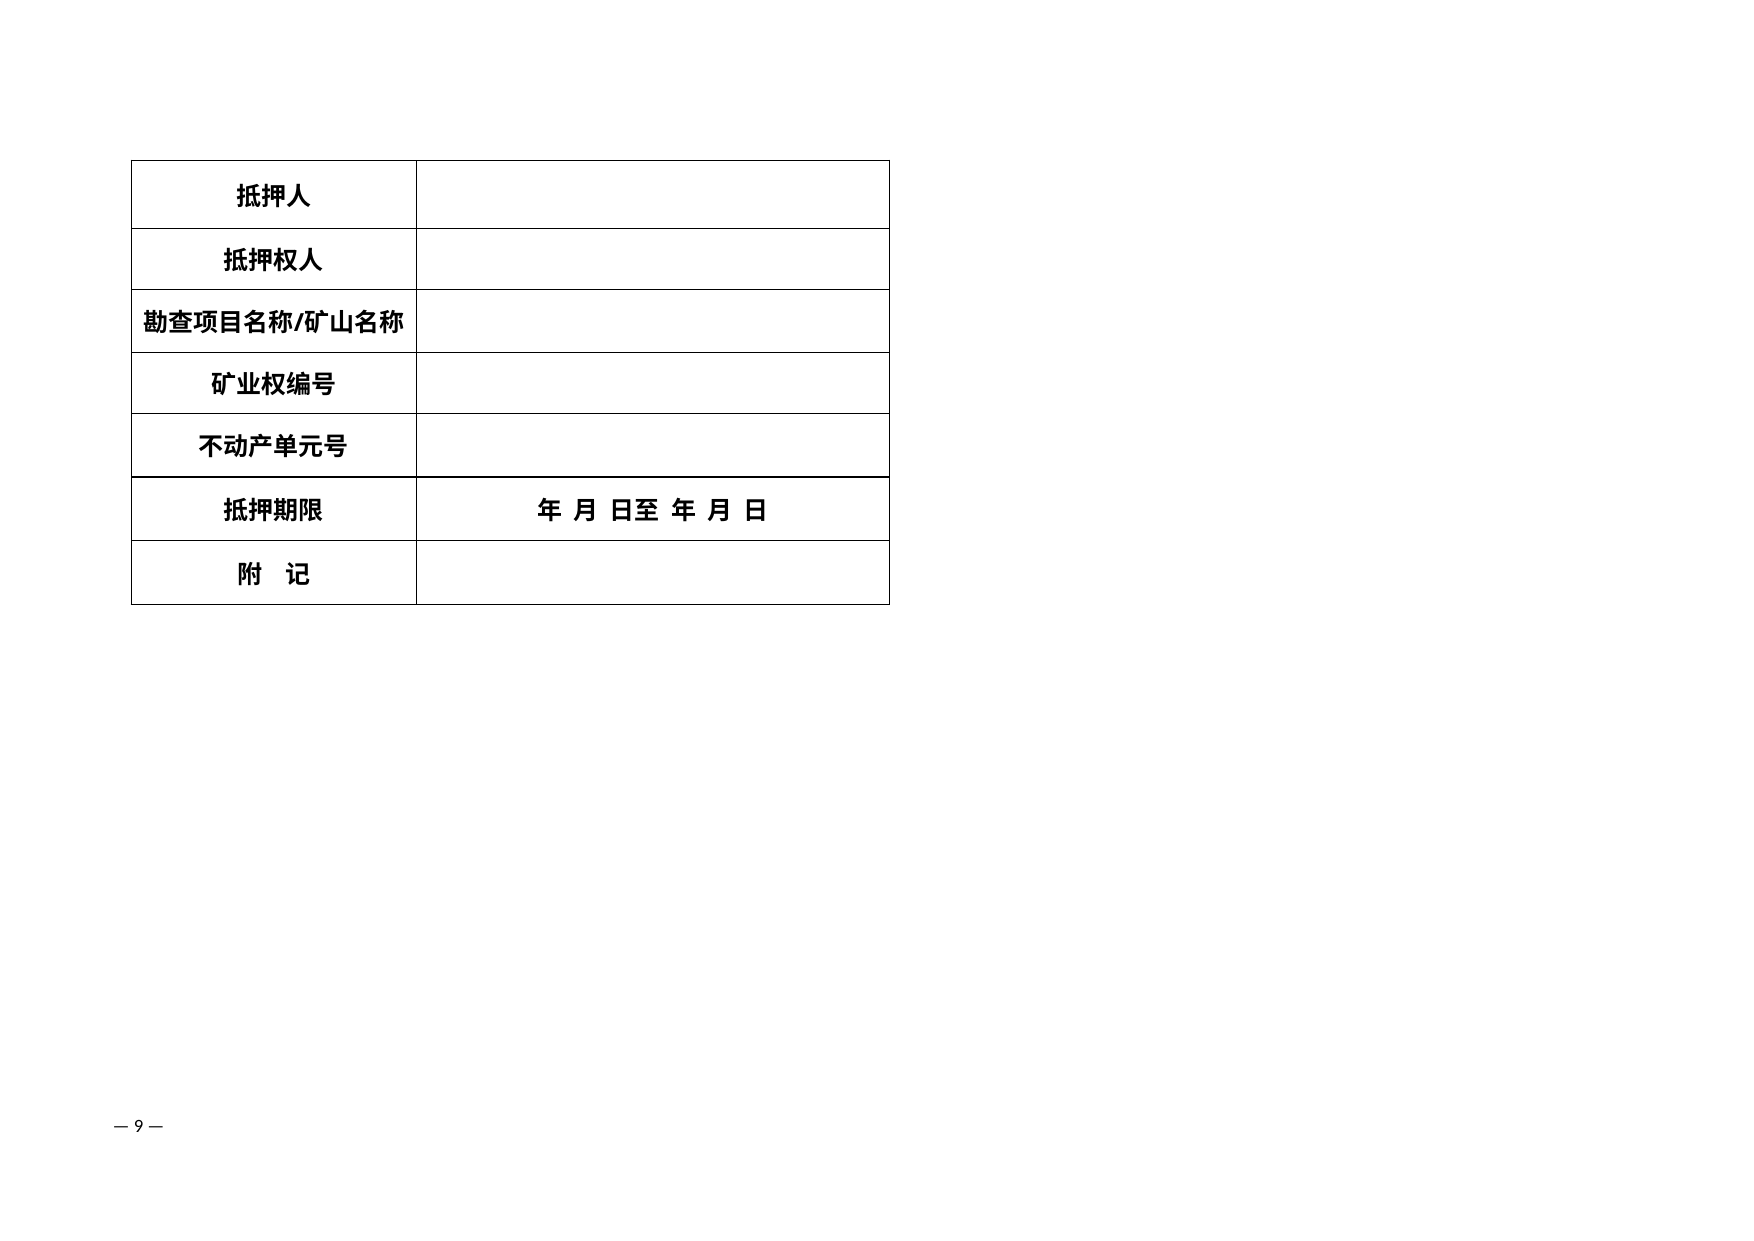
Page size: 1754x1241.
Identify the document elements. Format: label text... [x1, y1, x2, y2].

table_cell [417, 541, 889, 604]
table_cell [417, 353, 889, 413]
table_header [417, 161, 889, 228]
table_cell [417, 290, 889, 352]
table_cell 勘查项目名称/矿山名称 [132, 290, 416, 352]
table_cell 矿业权编号 [132, 353, 416, 413]
table_cell 不动产单元号 [132, 414, 416, 476]
table_cell 抵押权人 [132, 229, 416, 289]
table_cell [417, 414, 889, 476]
table_cell 年 月 日至 年 月 日 [417, 478, 889, 540]
table_cell 抵押期限 [132, 478, 416, 540]
table_cell [417, 229, 889, 289]
table_cell 附 记 [132, 541, 416, 604]
table_header 抵押人 [132, 161, 416, 228]
